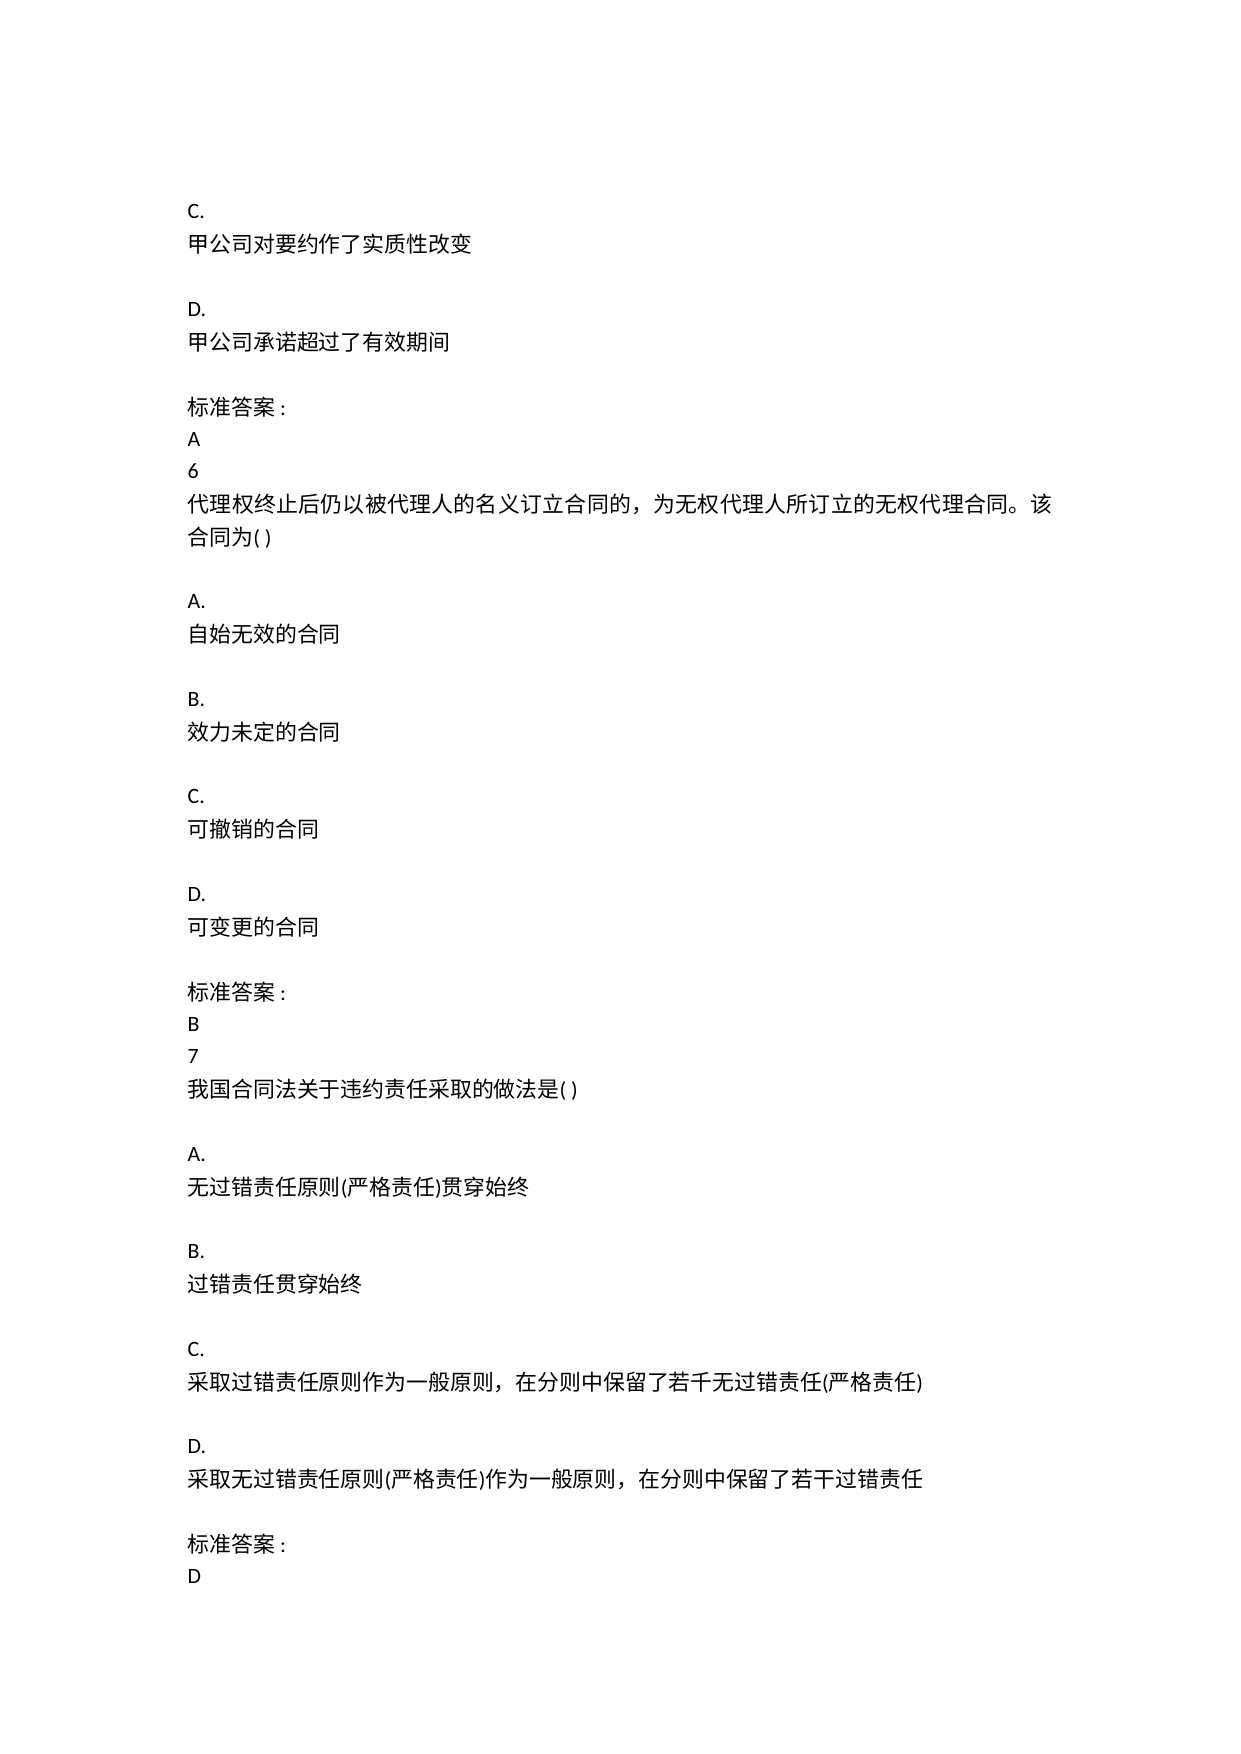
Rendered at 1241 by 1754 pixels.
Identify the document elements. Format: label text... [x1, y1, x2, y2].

text 采取过错责任原则作为一般原则，在分则中保留了若千无过错责任(严格责任) [187, 1364, 1053, 1397]
text 效力未定的合同 [187, 714, 1053, 747]
text 标准答案 : [187, 1527, 1053, 1559]
text 7 [187, 1039, 1053, 1072]
text 我国合同法关于违约责任采取的做法是( ) [187, 1072, 1053, 1104]
text C. [187, 194, 1053, 227]
text D [187, 1559, 1053, 1592]
text C. [187, 779, 1053, 812]
text 甲公司对要约作了实质性改变 [187, 227, 1053, 259]
text 自始无效的合同 [187, 617, 1053, 649]
text 可变更的合同 [187, 909, 1053, 942]
text 标准答案 : [187, 974, 1053, 1007]
text A [187, 422, 1053, 454]
text B. [187, 1234, 1053, 1267]
text 采取无过错责任原则(严格责任)作为一般原则，在分则中保留了若干过错责任 [187, 1462, 1053, 1494]
text 过错责任贯穿始终 [187, 1267, 1053, 1299]
text 代理权终止后仍以被代理人的名义订立合同的，为无权代理人所订立的无权代理合同。该合同为( ) [187, 487, 1053, 552]
text B. [187, 682, 1053, 714]
text A. [187, 1137, 1053, 1169]
text D. [187, 1429, 1053, 1462]
text 甲公司承诺超过了有效期间 [187, 324, 1053, 357]
text C. [187, 1332, 1053, 1364]
text 6 [187, 454, 1053, 487]
text B [187, 1007, 1053, 1039]
text 无过错责任原则(严格责任)贯穿始终 [187, 1169, 1053, 1202]
text D. [187, 292, 1053, 324]
text A. [187, 584, 1053, 617]
text 可撤销的合同 [187, 812, 1053, 844]
text 标准答案 : [187, 389, 1053, 422]
text D. [187, 877, 1053, 909]
